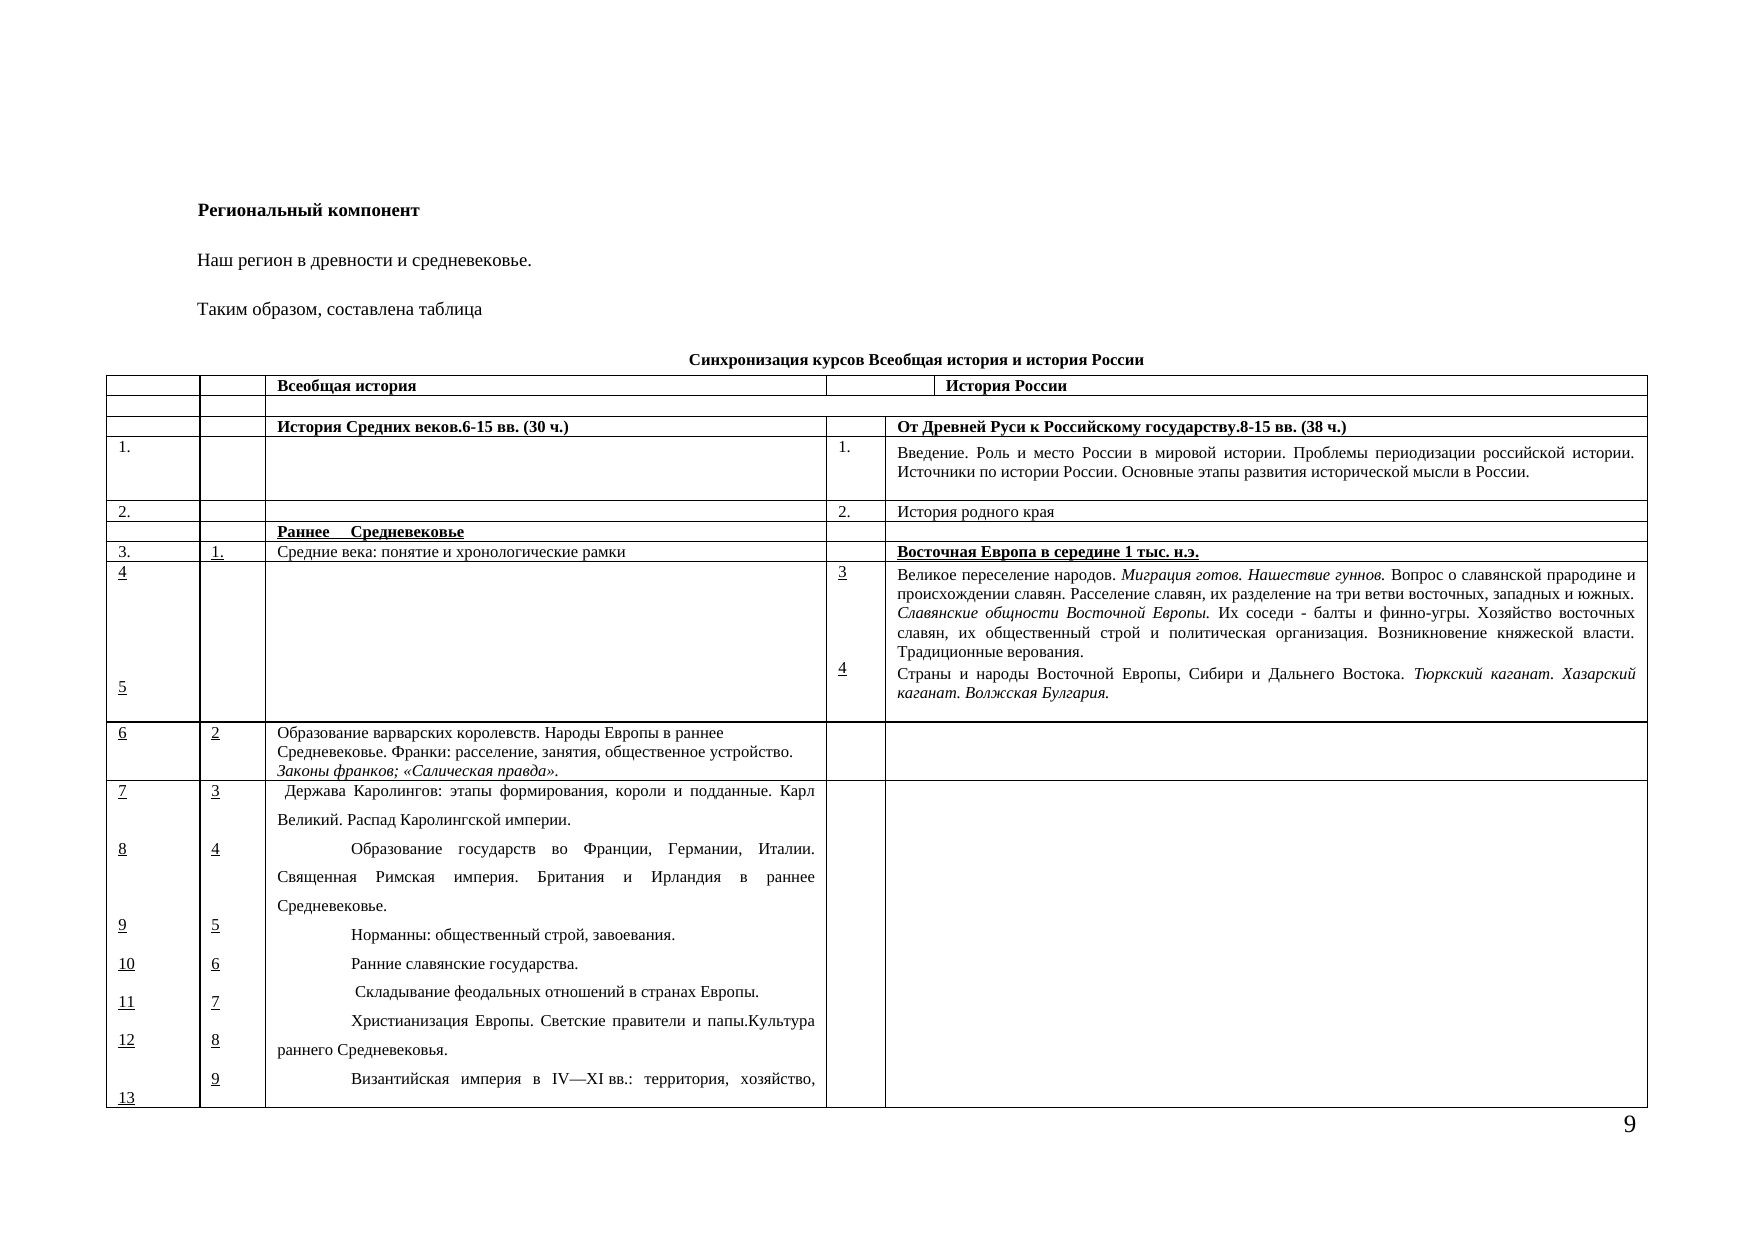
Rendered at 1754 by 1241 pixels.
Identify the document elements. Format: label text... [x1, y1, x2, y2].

table_cell [827, 522, 885, 541]
table_cell 1. [201, 542, 265, 561]
table_header [107, 376, 199, 395]
table_header Всеобщая история [266, 376, 826, 395]
table_cell [266, 501, 826, 521]
table_header [827, 376, 934, 395]
table_cell [201, 437, 265, 500]
table_cell [266, 562, 826, 721]
table_cell [266, 437, 826, 500]
table_cell [201, 417, 265, 436]
table_cell [107, 396, 199, 416]
table_cell История Средних веков.6-15 вв. (30 ч.) [266, 417, 826, 436]
table_cell [201, 522, 265, 541]
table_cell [266, 781, 826, 1107]
table_cell Раннее Средневековье [266, 522, 826, 541]
table_header [201, 376, 265, 395]
text Наш регион в древности и средневековье. [197, 227, 1636, 276]
table_cell 2. [827, 501, 885, 521]
table_cell [201, 396, 265, 416]
table_cell [107, 417, 199, 436]
table_cell 1. [107, 437, 199, 500]
table_cell История родного края [886, 501, 1647, 521]
text Региональный компонент [198, 177, 1636, 227]
table_cell Великое переселение народов. Миграция готов. Нашествие гуннов. Вопрос о славянской прародине и происхождении славян. Расселение славян, их разделение на три ветви восточных, западных и южных. Славянские общности Восточной Европы. Их соседи - балты и финно-угры. Хозяйство восточных славян, их общественный строй и политическая организация. Возникновение княжеской власти. Традиционные верования. Страны и народы Восточной Европы, Сибири и Дальнего Востока. Тюркский каганат. Хазарский каганат. Волжская Булгария. [886, 562, 1647, 721]
table_cell [201, 562, 265, 721]
table_cell [886, 723, 1647, 780]
table_cell [886, 781, 1647, 1107]
table_cell [827, 417, 885, 436]
table_cell 3. [107, 542, 199, 561]
table_cell 3 4 [827, 562, 885, 721]
table_cell [107, 522, 199, 541]
table_cell [827, 723, 885, 780]
table_cell [827, 542, 885, 561]
table_cell 4 5 [107, 562, 199, 721]
text Синхронизация курсов Всеобщая история и история России [197, 326, 1636, 375]
table_cell Восточная Европа в середине 1 тыс. н.э. [886, 542, 1647, 561]
table_cell Образование варварских королевств. Народы Европы в раннее Средневековье. Франки: расселение, занятия, общественное устройство. Законы франков; «Салическая правда». [266, 723, 826, 780]
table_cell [107, 781, 199, 1107]
table_cell От Древней Руси к Российскому государству.8-15 вв. (38 ч.) [886, 417, 1647, 436]
table_cell 2. [107, 501, 199, 521]
table_cell 3 4 5 6 7 8 9 10 [201, 781, 265, 1107]
table_header История России [935, 376, 1647, 395]
table_cell 6 [107, 723, 199, 780]
table_cell Введение. Роль и место России в мировой истории. Проблемы периодизации российской истории. Источники по истории России. Основные этапы развития исторической мысли в России. [886, 437, 1647, 500]
table_cell Средние века: понятие и хронологические рамки [266, 542, 826, 561]
table_cell 2 [201, 723, 265, 780]
table_cell [201, 501, 265, 521]
table_cell 1. [827, 437, 885, 500]
table_cell [827, 781, 885, 1107]
text Таким образом, составлена таблица [197, 276, 1636, 326]
table_cell [886, 522, 1647, 541]
table_cell [266, 396, 1647, 416]
